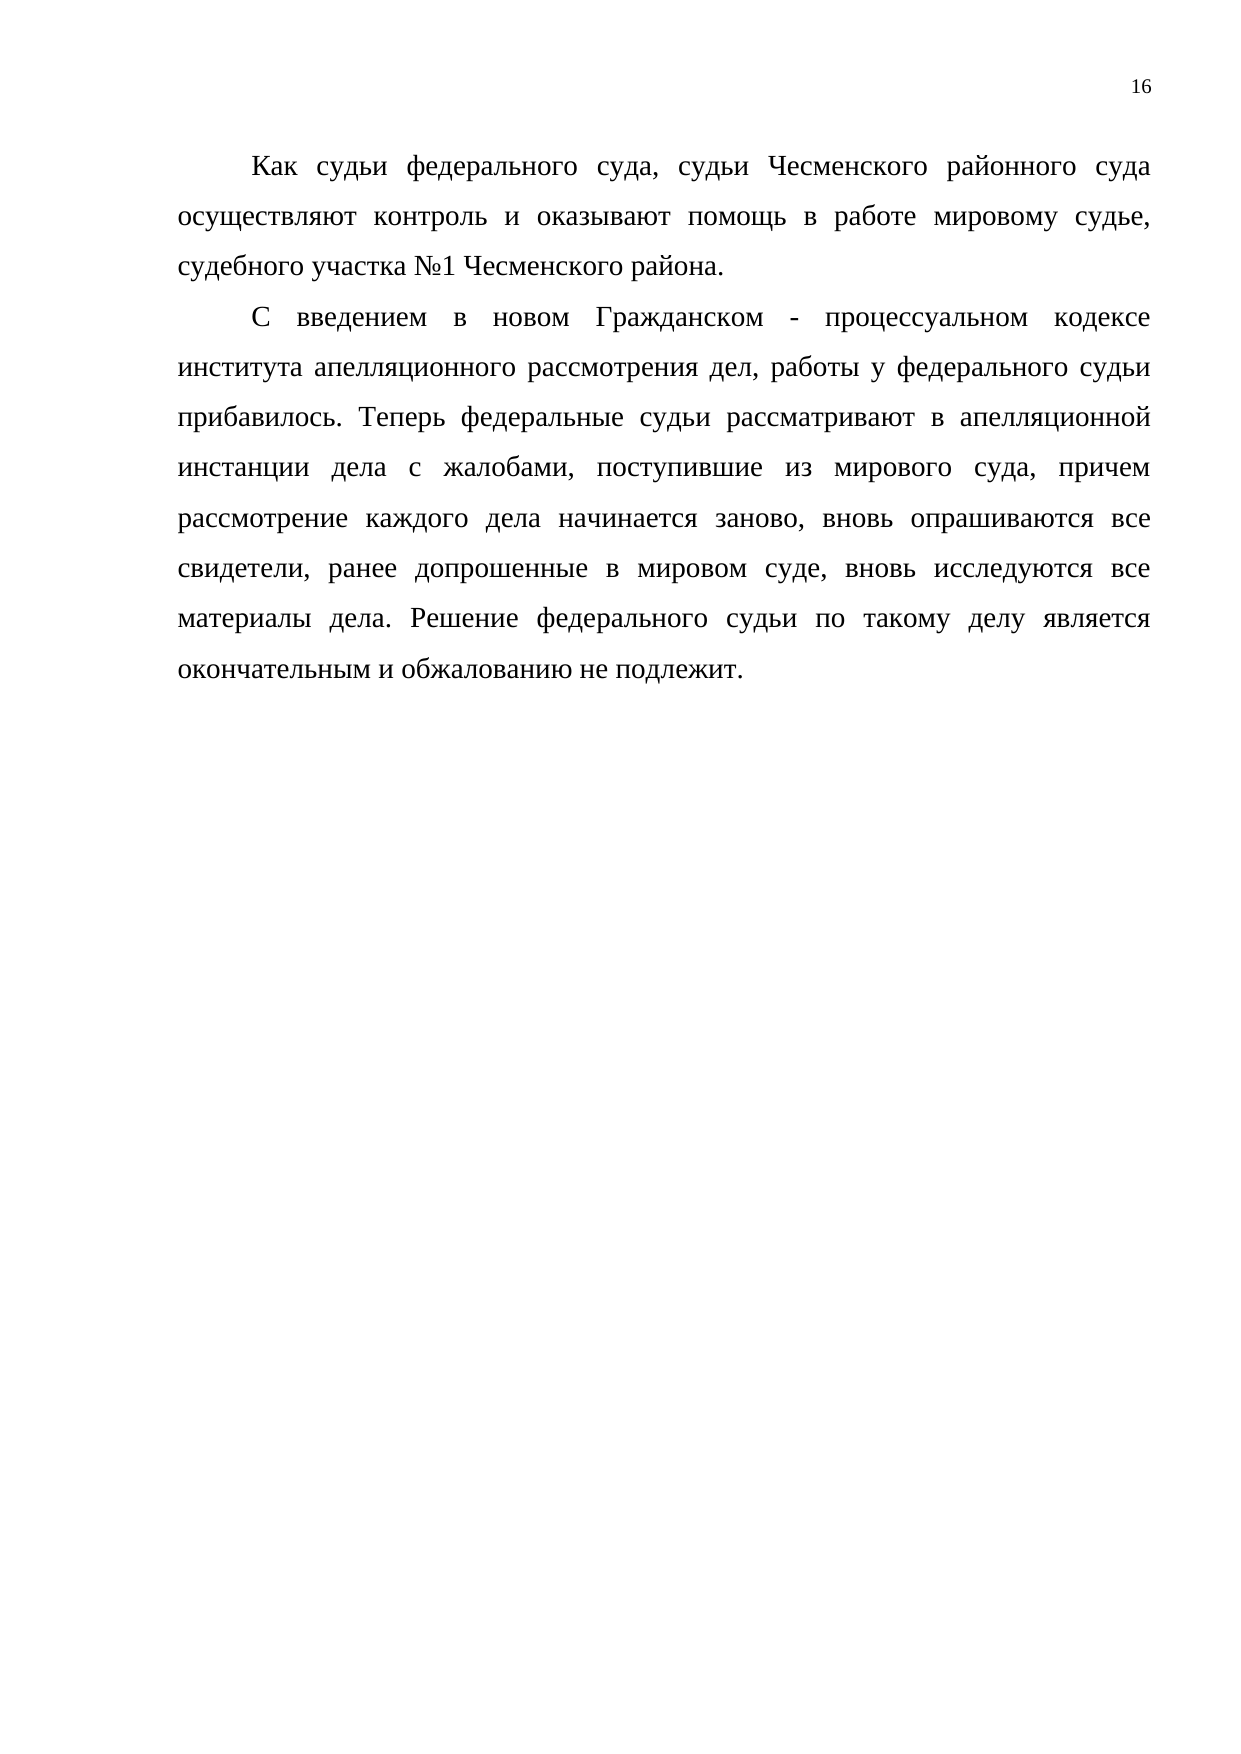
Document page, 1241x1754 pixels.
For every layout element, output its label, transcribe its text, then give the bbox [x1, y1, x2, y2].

text Как судьи федерального суда, судьи Чесменского районного суда осуществляют контроль и оказывают помощь в работе мировому судье, судебного участка №1 Чесменского района. [177, 148, 1152, 282]
text С введением в новом Гражданском - процессуальном кодексе института апелляционного рассмотрения дел, работы у федерального судьи прибавилось. Теперь федеральные судьи рассматривают в апелляционной инстанции дела с жалобами, поступившие из мирового суда, причем рассмотрение каждого дела начинается заново, вновь опрашиваются все свидетели, ранее допрошенные в мировом суде, вновь исследуются все материалы дела. Решение федерального судьи по такому делу является окончательным и обжалованию не подлежит. [177, 299, 1152, 684]
